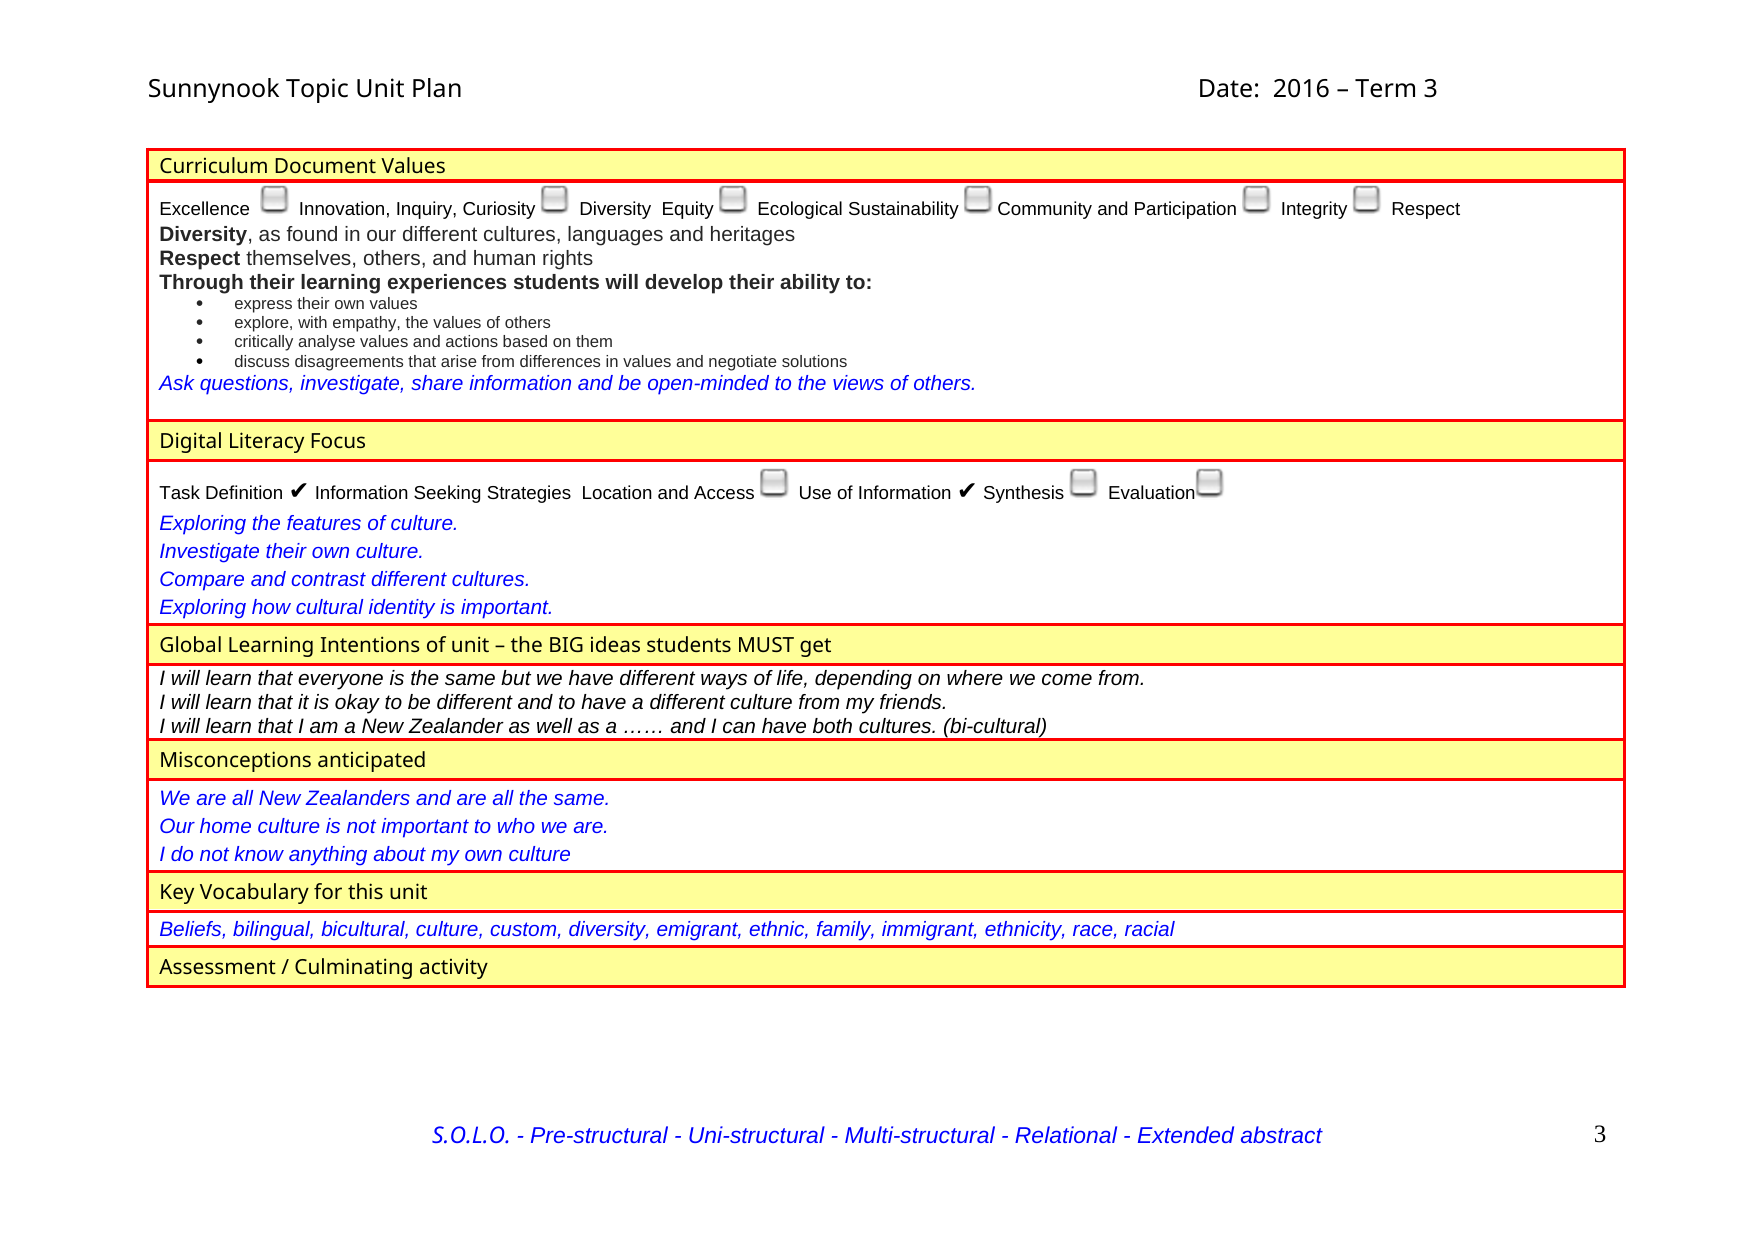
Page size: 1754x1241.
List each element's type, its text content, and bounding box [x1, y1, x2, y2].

table_cell Key Vocabulary for this unit [149, 873, 1623, 909]
table_cell Assessment / Culminating activity [149, 948, 1623, 985]
table_cell Beliefs, bilingual, bicultural, culture, custom, diversity, emigrant, ethnic, family, immigrant, ethnicity, race, racial [149, 913, 1623, 945]
picture [718, 182, 753, 216]
table_cell I will learn that everyone is the same but we have different ways of life, depending on where we come from. I will learn that it is okay to be different and to have a different culture from my friends. I will learn that I am a New Zealander as well as a …… and I can have both cultures. (bi-cultural) [149, 666, 1623, 738]
picture [759, 466, 793, 500]
picture [540, 182, 574, 216]
picture [1352, 182, 1386, 216]
picture [1195, 466, 1229, 500]
table_cell Misconceptions anticipated [149, 741, 1623, 778]
picture [260, 182, 294, 216]
table_cell Digital Literacy Focus [149, 422, 1623, 459]
table_cell Global Learning Intentions of unit – the BIG ideas students MUST get [149, 626, 1623, 663]
picture [1242, 182, 1276, 216]
table_cell Task Definition ✔ Information Seeking Strategies Location and Access Use of Information ✔ Synthesis Evaluation Exploring the features of culture. Investigate their own culture. Compare and contrast different cultures. Exploring how cultural identity is important. [149, 462, 1623, 623]
table_cell We are all New Zealanders and are all the same. Our home culture is not important to who we are. I do not know anything about my own culture [149, 781, 1623, 870]
picture [963, 182, 998, 216]
picture [1069, 466, 1103, 500]
table_cell Excellence Innovation, Inquiry, Curiosity Diversity Equity Ecological Sustainability Community and Participation Integrity Respect Diversity, as found in our different cultures, languages and heritages Respect themselves, others, and human rights Through their learning experiences students will develop their ability to: express their own values explore, with empathy, the values of others critically analyse values and actions based on them discuss disagreements that arise from differences in values and negotiate solutions Ask questions, investigate, share information and be open-minded to the views of others. [149, 183, 1623, 419]
table_cell Curriculum Document Values [149, 151, 1623, 179]
